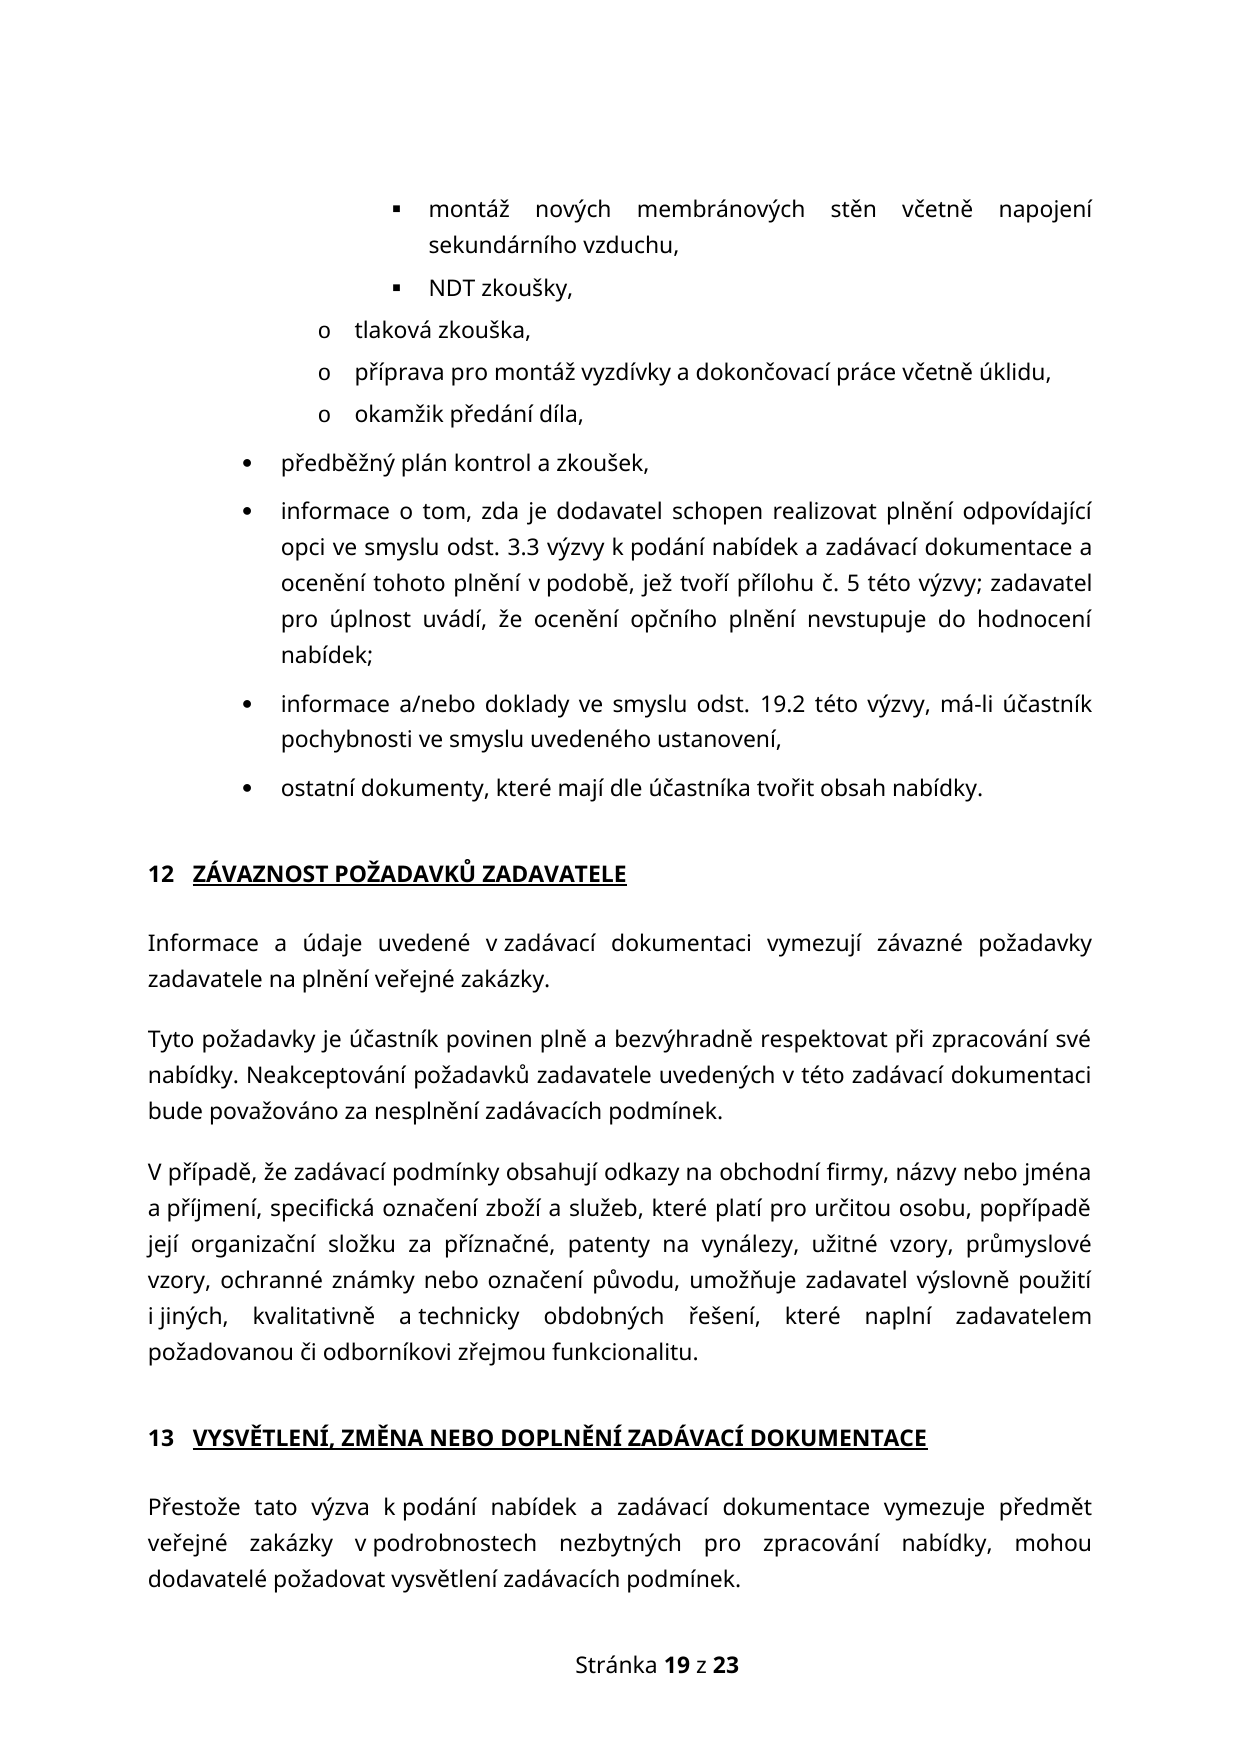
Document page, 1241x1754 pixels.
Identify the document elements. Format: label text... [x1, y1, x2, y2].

list informace a/nebo doklady ve smyslu odst. 19.2 této výzvy, má-li účastník pochybnosti ve smyslu uvedeného ustanovení, [243, 687, 1093, 755]
text Tyto požadavky je účastník povinen plně a bezvýhradně respektovat při zpracování své nabídky. Neakceptování požadavků zadavatele uvedených v této zadávací dokumentaci bude považováno za nesplnění zadávacích podmínek. [148, 1023, 1093, 1127]
list ostatní dokumenty, které mají dle účastníka tvořit obsah nabídky. [243, 772, 1093, 803]
list okamžik předání díla, [317, 398, 1093, 430]
subtitle VYSVĚTLENÍ, ZMĚNA NEBO DOPLNĚNÍ ZADÁVACÍ DOKUMENTACE [148, 1422, 1093, 1453]
list tlaková zkouška, [317, 314, 1093, 345]
list informace o tom, zda je dodavatel schopen realizovat plnění odpovídající opci ve smyslu odst. 3.3 výzvy k podání nabídek a zadávací dokumentace a ocenění tohoto plnění v podobě, jež tvoří přílohu č. 5 této výzvy; zadavatel pro úplnost uvádí, že ocenění opčního plnění nevstupuje do hodnocení nabídek; [243, 495, 1093, 670]
text V případě, že zadávací podmínky obsahují odkazy na obchodní firmy, názvy nebo jména a příjmení, specifická označení zboží a služeb, které platí pro určitou osobu, popřípadě její organizační složku za příznačné, patenty na vynálezy, užitné vzory, průmyslové vzory, ochranné známky nebo označení původu, umožňuje zadavatel výslovně použití i jiných, kvalitativně a technicky obdobných řešení, které naplní zadavatelem požadovanou či odborníkovi zřejmou funkcionalitu. [148, 1156, 1093, 1367]
list příprava pro montáž vyzdívky a dokončovací práce včetně úklidu, [317, 356, 1093, 387]
list montáž nových membránových stěn včetně napojení sekundárního vzduchu, [391, 193, 1093, 261]
list předběžný plán kontrol a zkoušek, [243, 447, 1093, 478]
list NDT zkoušky, [391, 272, 1093, 303]
subtitle ZÁVAZNOST POŽADAVKŮ ZADAVATELE [148, 858, 1093, 889]
text Informace a údaje uvedené v zadávací dokumentaci vymezují závazné požadavky zadavatele na plnění veřejné zakázky. [148, 927, 1093, 994]
text Přestože tato výzva k podání nabídek a zadávací dokumentace vymezuje předmět veřejné zakázky v podrobnostech nezbytných pro zpracování nabídky, mohou dodavatelé požadovat vysvětlení zadávacích podmínek. [148, 1491, 1093, 1594]
